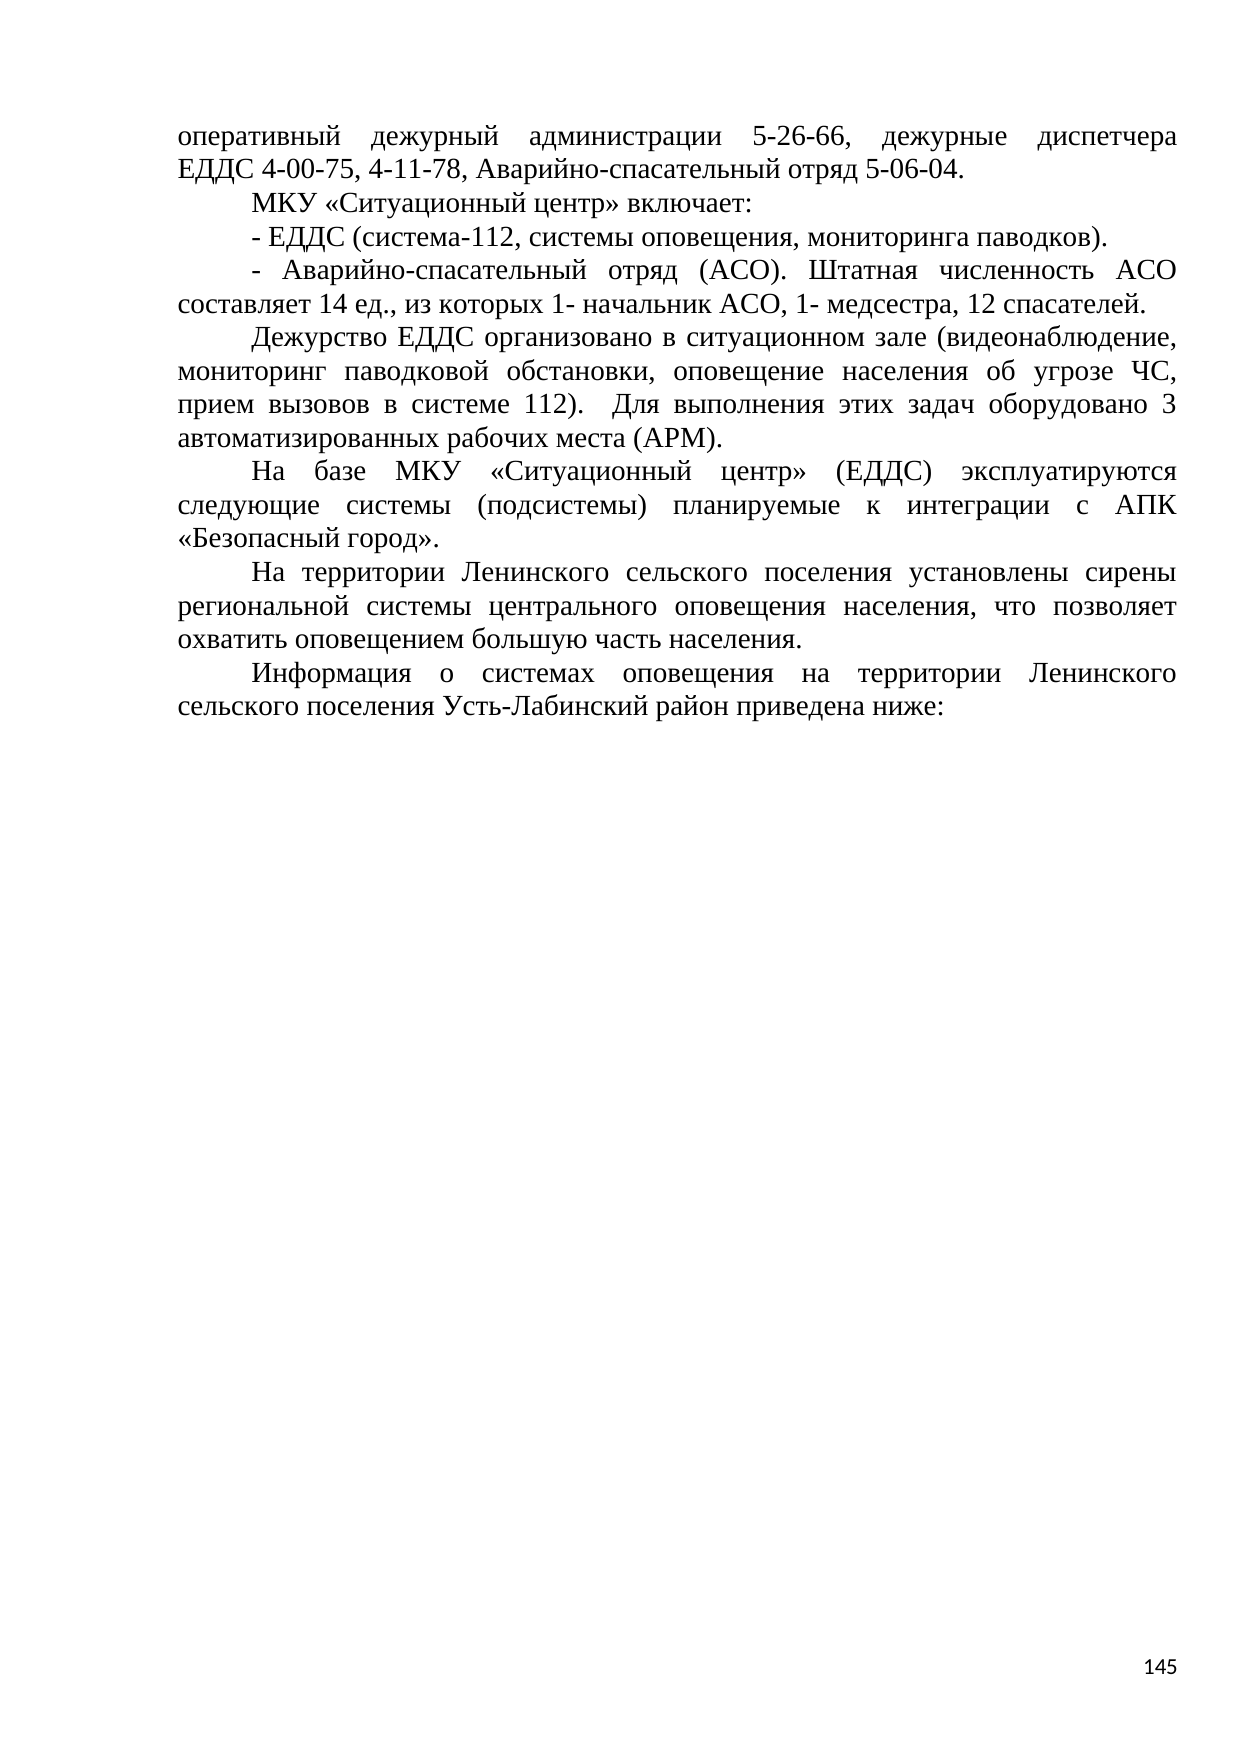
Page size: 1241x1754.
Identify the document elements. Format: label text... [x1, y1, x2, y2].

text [177, 118, 1178, 185]
text - Аварийно-спасательный отряд (АСО). Штатная численность АСО составляет 14 ед., из которых 1- начальник АСО, 1- медсестра, 12 спасателей. [177, 252, 1178, 319]
text Дежурство ЕДДС организовано в ситуационном зале (видеонаблюдение, мониторинг паводковой обстановки, оповещение населения об угрозе ЧС, прием вызовов в системе 112). Для выполнения этих задач оборудовано 3 автоматизированных рабочих места (АРМ). [177, 319, 1178, 453]
text На территории Ленинского сельского поселения установлены сирены региональной системы центрального оповещения населения, что позволяет охватить оповещением большую часть населения. [177, 554, 1178, 655]
text - ЕДДС (система-112, системы оповещения, мониторинга паводков). [177, 219, 1178, 252]
text На базе МКУ «Ситуационный центр» (ЕДДС) эксплуатируются следующие системы (подсистемы) планируемые к интеграции с АПК «Безопасный город». [177, 453, 1178, 554]
text Информация о системах оповещения на территории Ленинского сельского поселения Усть-Лабинский район приведена ниже: [177, 655, 1178, 722]
text МКУ «Ситуационный центр» включает: [177, 185, 1178, 219]
